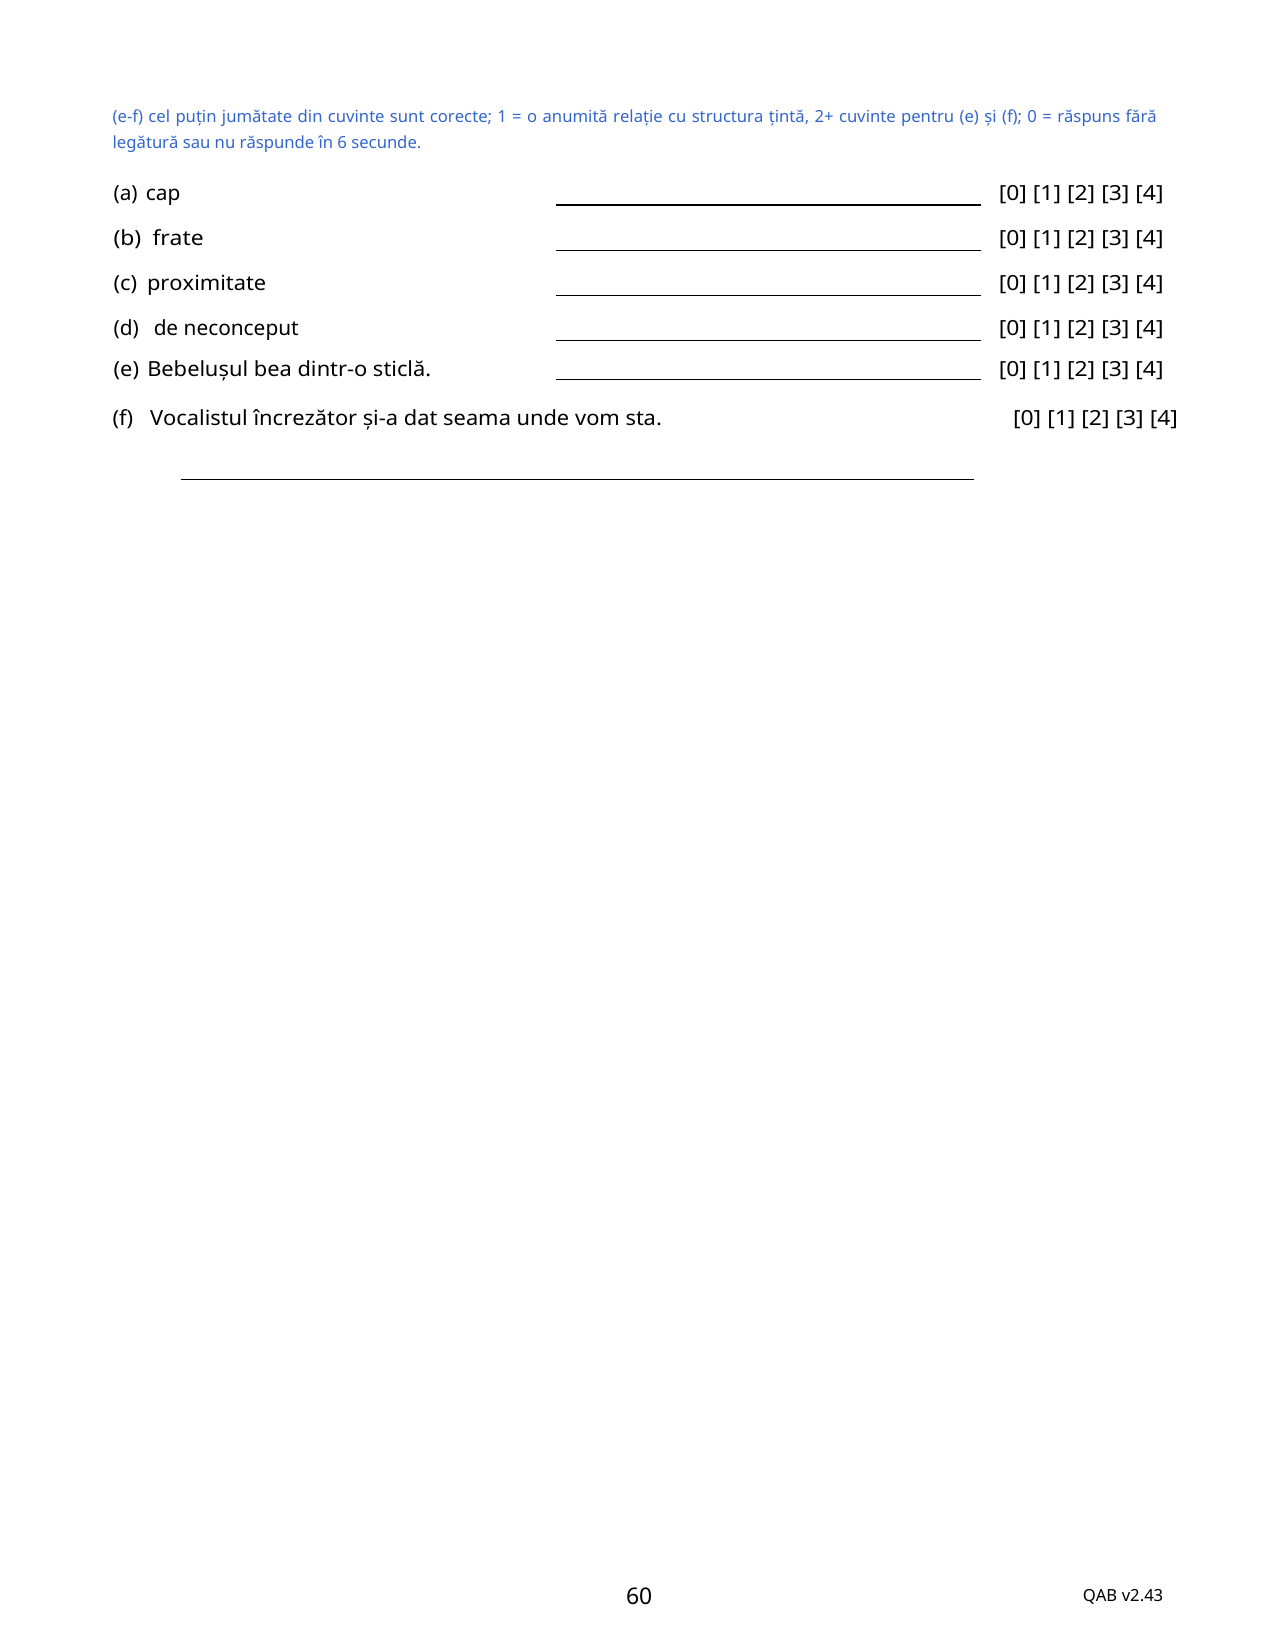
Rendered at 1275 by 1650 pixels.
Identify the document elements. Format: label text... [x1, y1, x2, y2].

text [112, 104, 1159, 154]
table_cell (e) Bebelușul bea dintr-o sticlă. [108, 347, 499, 383]
table_cell [499, 212, 997, 257]
table_cell [499, 347, 997, 383]
table_cell [0] [1] [2] [3] [4] [997, 212, 1168, 257]
table_cell (b) frate [108, 212, 499, 257]
table_cell [499, 257, 997, 302]
table_cell [0] [1] [2] [3] [4] [997, 302, 1168, 347]
table_cell [499, 302, 997, 347]
table_header [499, 175, 997, 212]
table_header (a) cap [108, 175, 499, 212]
table_header [0] [1] [2] [3] [4] [997, 175, 1168, 212]
table_cell (d) de neconceput [108, 302, 499, 347]
table_cell [0] [1] [2] [3] [4] [997, 347, 1168, 383]
table_cell (c) proximitate [108, 257, 499, 302]
table_cell [0] [1] [2] [3] [4] [997, 257, 1168, 302]
text (f) Vocalistul încrezător și-a dat seama unde vom sta. [0] [1] [2] [3] [4] [112, 403, 1196, 432]
